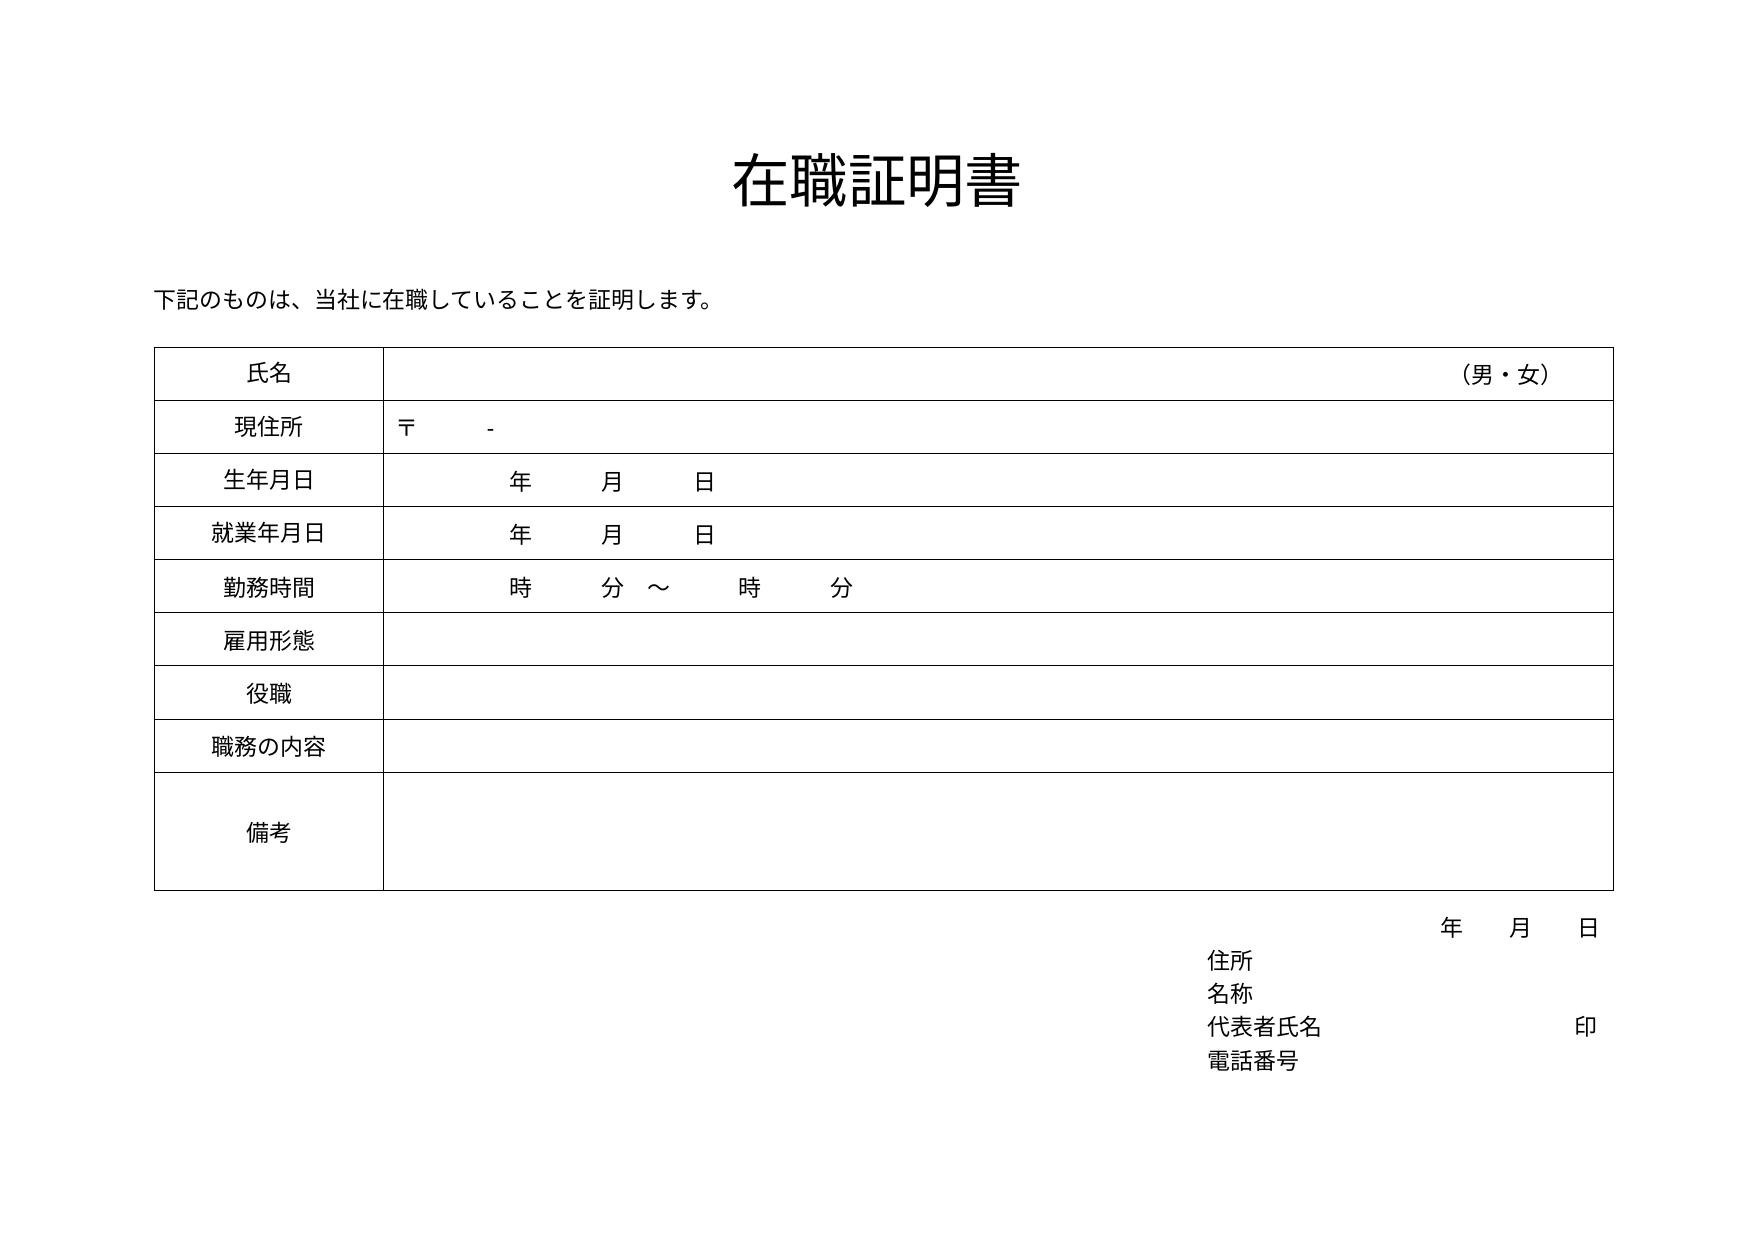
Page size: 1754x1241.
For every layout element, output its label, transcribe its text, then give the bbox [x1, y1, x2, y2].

table_cell 職務の内容 [155, 720, 383, 772]
table_cell 時 分 ～ 時 分 [384, 560, 1613, 612]
table_cell 現住所 [155, 401, 383, 453]
table_cell 雇用形態 [155, 613, 383, 665]
table_cell [384, 666, 1613, 718]
table_cell 年 月 日 [384, 507, 1613, 559]
table_cell 備考 [155, 773, 383, 890]
text 名称 [153, 976, 1600, 1009]
text 代表者氏名 印 [153, 1009, 1600, 1042]
text 下記のものは、当社に在職していることを証明します。 [153, 282, 1600, 315]
table_cell 生年月日 [155, 454, 383, 506]
text 住所 [153, 943, 1600, 976]
table_header （男・女） [1409, 348, 1613, 400]
table_cell 年 月 日 [384, 454, 1613, 506]
table_cell 〒 - [384, 401, 1613, 453]
table_cell [384, 613, 1613, 665]
table_cell [384, 720, 1613, 772]
table_header 氏名 [155, 348, 383, 400]
text 年 月 日 [153, 909, 1600, 943]
table_cell [384, 773, 1613, 890]
table_cell 役職 [155, 666, 383, 718]
table_header [384, 348, 1408, 400]
table_cell 就業年月日 [155, 507, 383, 559]
text 在職証明書 [153, 135, 1600, 220]
text 電話番号 [153, 1042, 1600, 1076]
table_cell 勤務時間 [155, 560, 383, 612]
